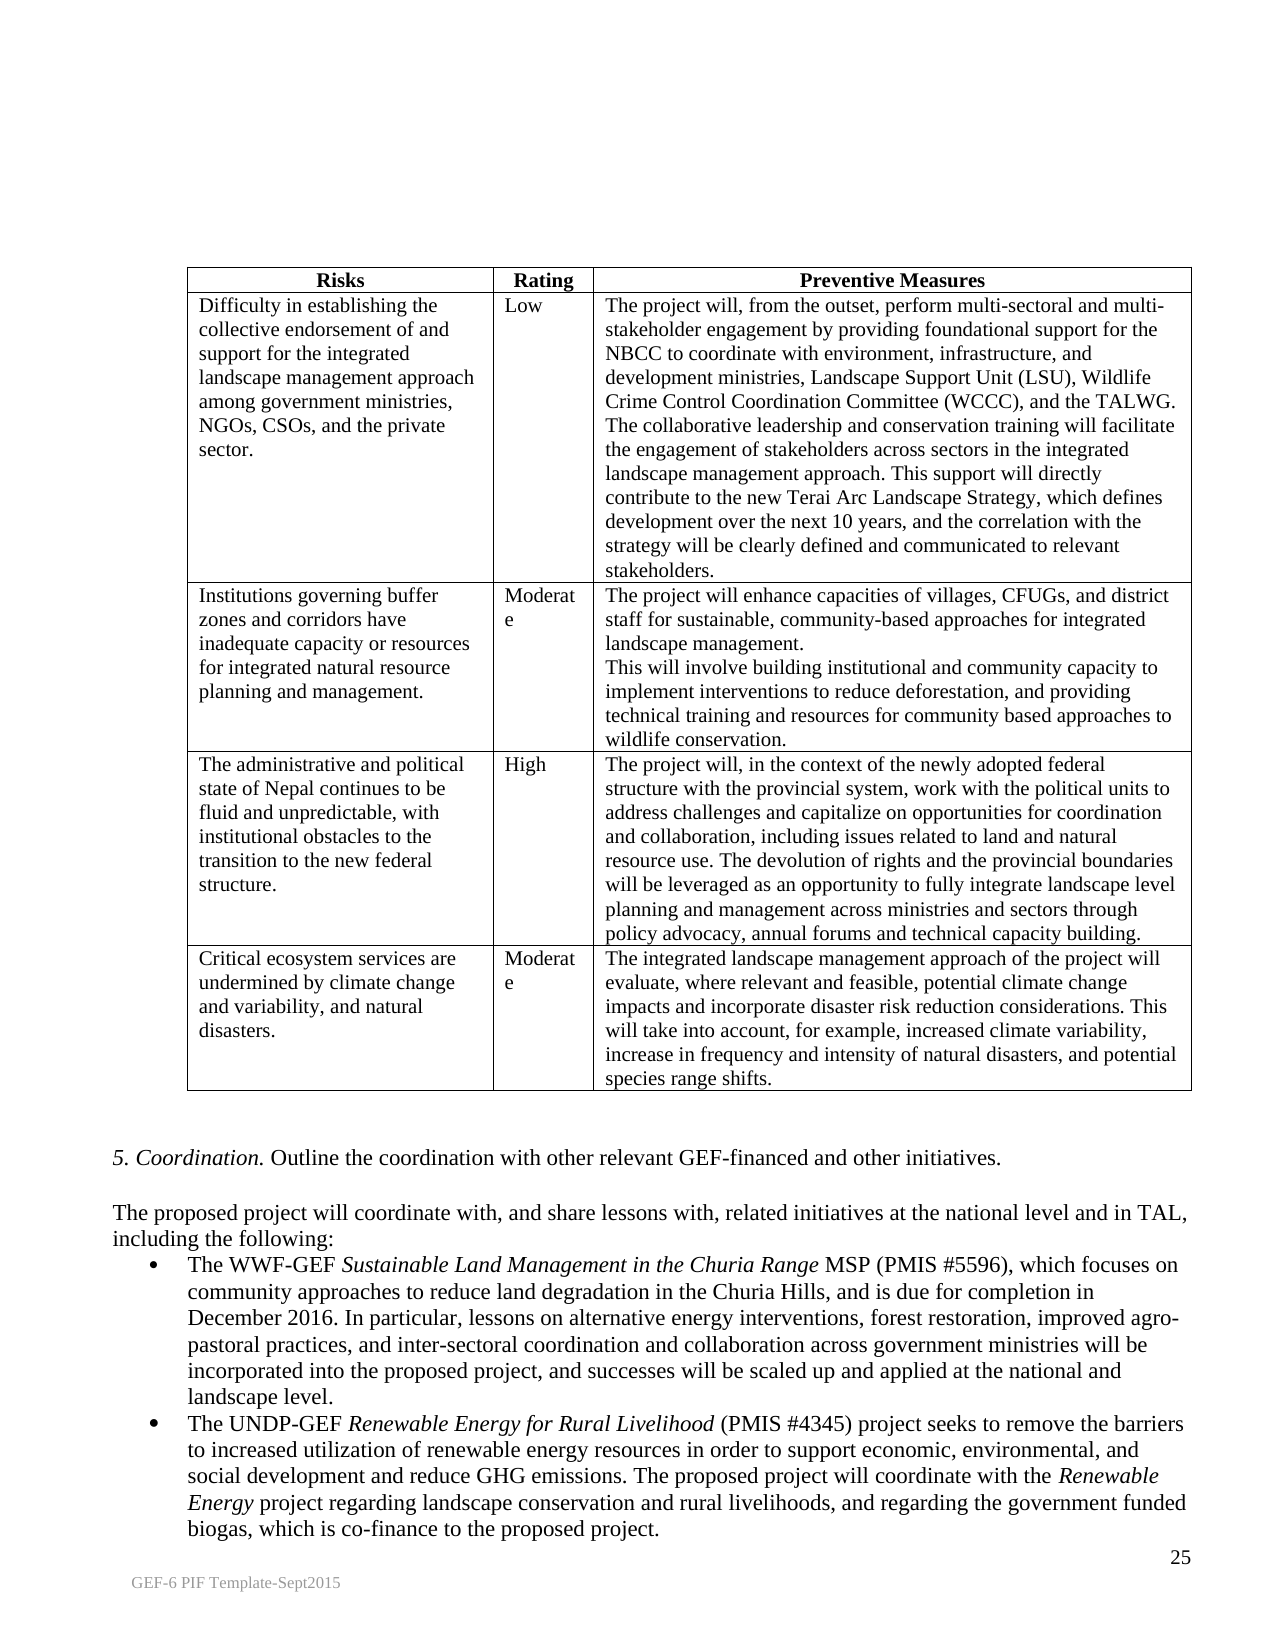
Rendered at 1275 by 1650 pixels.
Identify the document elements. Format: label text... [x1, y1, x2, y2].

table_cell Moderate [494, 583, 593, 751]
table_header Rating [494, 268, 593, 292]
table_cell Moderate [494, 946, 593, 1090]
table_cell The project will, in the context of the newly adopted federal structure with the provincial system, work with the political units to address challenges and capitalize on opportunities for coordination and collaboration, including issues related to land and natural resource use. The devolution of rights and the provincial boundaries will be leveraged as an opportunity to fully integrate landscape level planning and management across ministries and sectors through policy advocacy, annual forums and technical capacity building. [594, 752, 1191, 944]
table_cell High [494, 752, 593, 944]
table_header Preventive Measures [594, 268, 1191, 292]
list The WWF-GEF Sustainable Land Management in the Churia Range MSP (PMIS #5596), which focuses on community approaches to reduce land degradation in the Churia Hills, and is due for completion in December 2016. In particular, lessons on alternative energy interventions, forest restoration, improved agro-pastoral practices, and inter-sectoral coordination and collaboration across government ministries will be incorporated into the proposed project, and successes will be scaled up and applied at the national and landscape level. [150, 1252, 1191, 1410]
table_cell The project will enhance capacities of villages, CFUGs, and district staff for sustainable, community-based approaches for integrated landscape management. This will involve building institutional and community capacity to implement interventions to reduce deforestation, and providing technical training and resources for community based approaches to wildlife conservation. [594, 583, 1191, 751]
text The proposed project will coordinate with, and share lessons with, related initiatives at the national level and in TAL, including the following: [112, 1199, 1191, 1252]
table_cell Critical ecosystem services are undermined by climate change and variability, and natural disasters. [188, 946, 493, 1090]
table_cell The administrative and political state of Nepal continues to be fluid and unpredictable, with institutional obstacles to the transition to the new federal structure. [188, 752, 493, 944]
list The UNDP-GEF Renewable Energy for Rural Livelihood (PMIS #4345) project seeks to remove the barriers to increased utilization of renewable energy resources in order to support economic, environmental, and social development and reduce GHG emissions. The proposed project will coordinate with the Renewable Energy project regarding landscape conservation and rural livelihoods, and regarding the government funded biogas, which is co-finance to the proposed project. [150, 1410, 1191, 1541]
text 5. Coordination. Outline the coordination with other relevant GEF-financed and other initiatives. [112, 1144, 1191, 1170]
table_cell The integrated landscape management approach of the project will evaluate, where relevant and feasible, potential climate change impacts and incorporate disaster risk reduction considerations. This will take into account, for example, increased climate variability, increase in frequency and intensity of natural disasters, and potential species range shifts. [594, 946, 1191, 1090]
table_header Risks [188, 268, 493, 292]
table_cell Low [494, 293, 593, 582]
table_cell Institutions governing buffer zones and corridors have inadequate capacity or resources for integrated natural resource planning and management. [188, 583, 493, 751]
table_cell Difficulty in establishing the collective endorsement of and support for the integrated landscape management approach among government ministries, NGOs, CSOs, and the private sector. [188, 293, 493, 582]
table_cell The project will, from the outset, perform multi-sectoral and multi-stakeholder engagement by providing foundational support for the NBCC to coordinate with environment, infrastructure, and development ministries, Landscape Support Unit (LSU), Wildlife Crime Control Coordination Committee (WCCC), and the TALWG. The collaborative leadership and conservation training will facilitate the engagement of stakeholders across sectors in the integrated landscape management approach. This support will directly contribute to the new Terai Arc Landscape Strategy, which defines development over the next 10 years, and the correlation with the strategy will be clearly defined and communicated to relevant stakeholders. [594, 293, 1191, 582]
